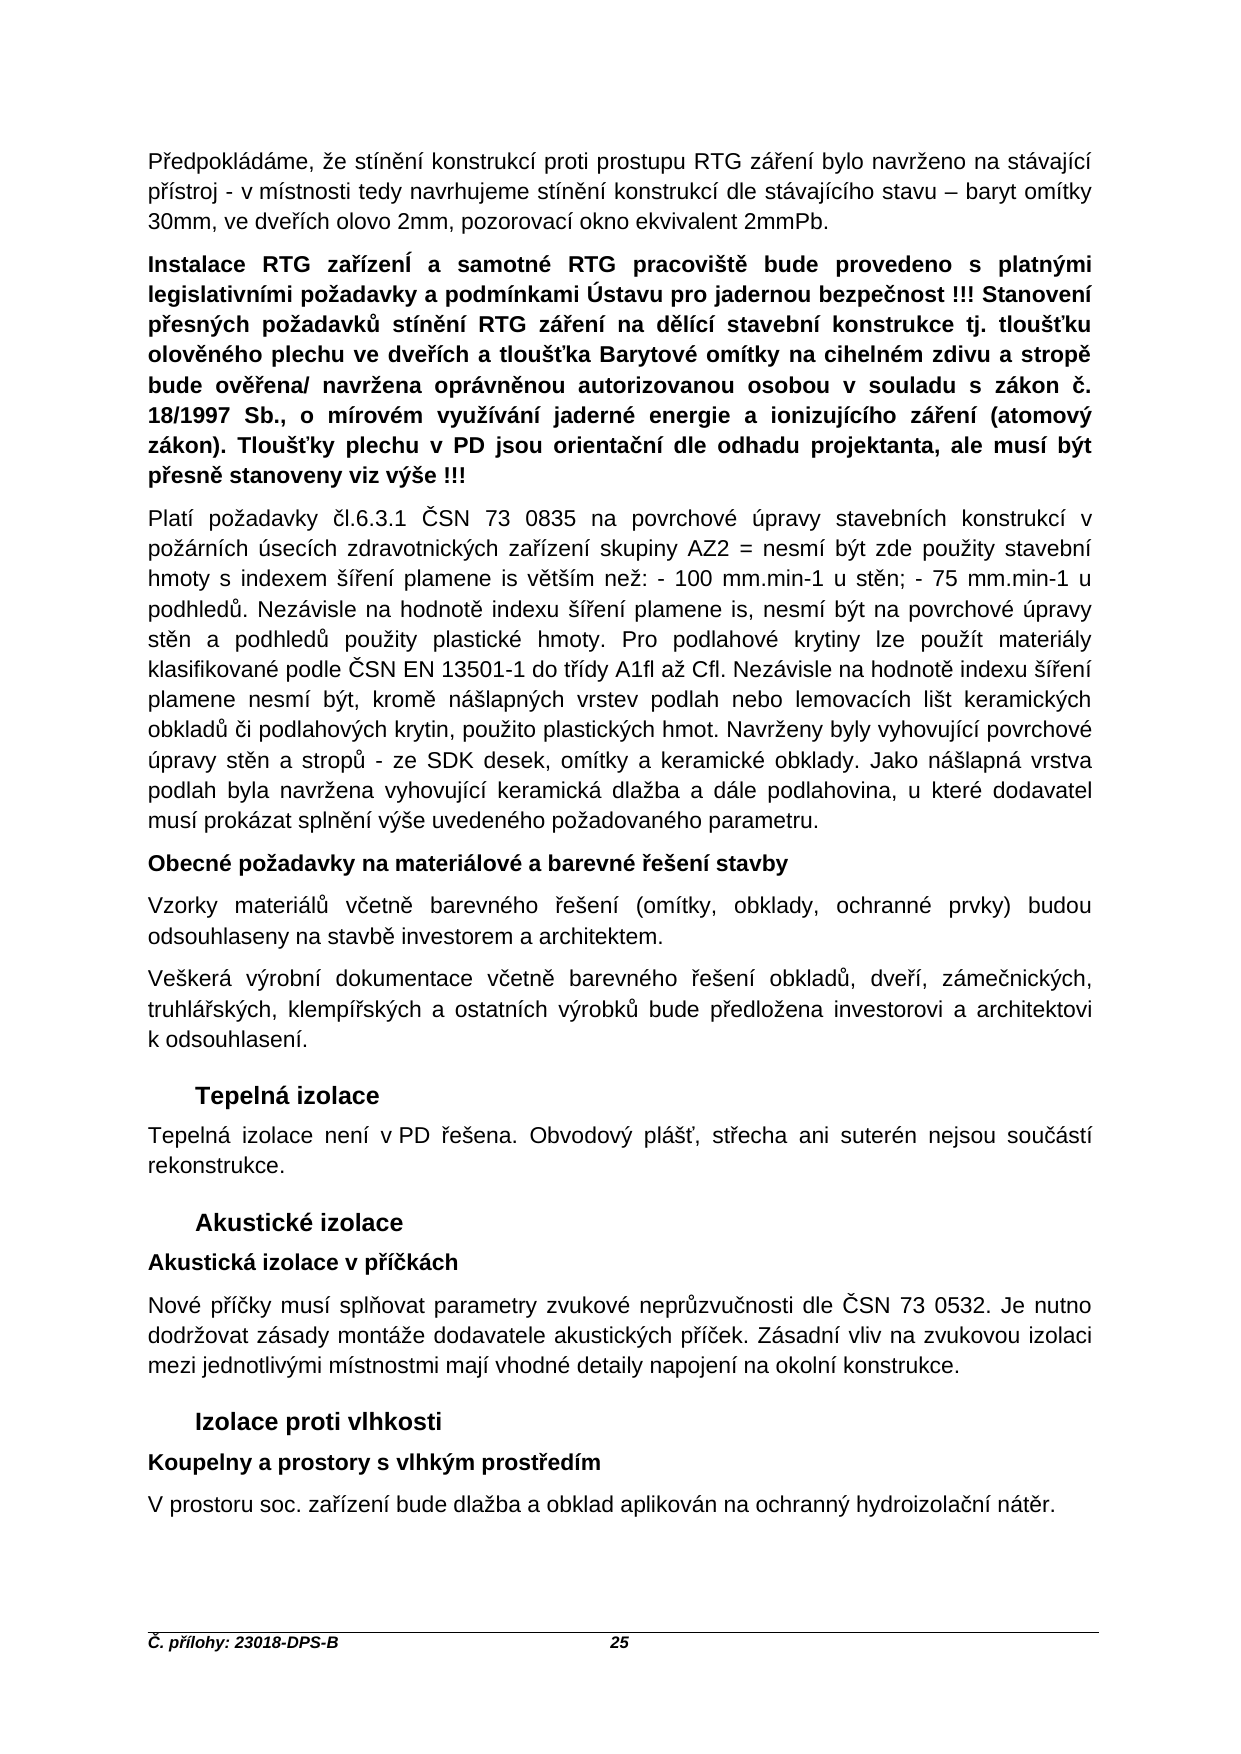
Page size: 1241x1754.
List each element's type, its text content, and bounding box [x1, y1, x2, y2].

text Koupelny a prostory s vlhkým prostředím [148, 1449, 1093, 1475]
text Tepelná izolace [195, 1081, 1093, 1110]
text Předpokládáme, že stínění konstrukcí proti prostupu RTG záření bylo navrženo na stávající přístroj - v místnosti tedy navrhujeme stínění konstrukcí dle stávajícího stavu – baryt omítky 30mm, ve dveřích olovo 2mm, pozorovací okno ekvivalent 2mmPb. [148, 148, 1093, 234]
text Vzorky materiálů včetně barevného řešení (omítky, obklady, ochranné prvky) budou odsouhlaseny na stavbě investorem a architektem. [148, 892, 1093, 949]
text V prostoru soc. zařízení bude dlažba a obklad aplikován na ochranný hydroizolační nátěr. [148, 1491, 1093, 1518]
text Akustické izolace [195, 1208, 1093, 1236]
text Platí požadavky čl.6.3.1 ČSN 73 0835 na povrchové úpravy stavebních konstrukcí v požárních úsecích zdravotnických zařízení skupiny AZ2 = nesmí být zde použity stavební hmoty s indexem šíření plamene is větším než: - 100 mm.min-1 u stěn; - 75 mm.min-1 u podhledů. Nezávisle na hodnotě indexu šíření plamene is, nesmí být na povrchové úpravy stěn a podhledů použity plastické hmoty. Pro podlahové krytiny lze použít materiály klasifikované podle ČSN EN 13501-1 do třídy A1fl až Cfl. Nezávisle na hodnotě indexu šíření plamene nesmí být, kromě nášlapných vrstev podlah nebo lemovacích lišt keramických obkladů či podlahových krytin, použito plastických hmot. Navrženy byly vyhovující povrchové úpravy stěn a stropů - ze SDK desek, omítky a keramické obklady. Jako nášlapná vrstva podlah byla navržena vyhovující keramická dlažba a dále podlahovina, u které dodavatel musí prokázat splnění výše uvedeného požadovaného parametru. [148, 505, 1093, 833]
text Obecné požadavky na materiálové a barevné řešení stavby [148, 850, 1093, 876]
text Izolace proti vlhkosti [195, 1407, 1093, 1436]
text Veškerá výrobní dokumentace včetně barevného řešení obkladů, dveří, zámečnických, truhlářských, klempířských a ostatních výrobků bude předložena investorovi a architektovi k odsouhlasení. [148, 965, 1093, 1052]
text Tepelná izolace není v PD řešena. Obvodový plášť, střecha ani suterén nejsou součástí rekonstrukce. [148, 1122, 1093, 1179]
text Akustická izolace v příčkách [148, 1249, 1093, 1275]
text Nové příčky musí splňovat parametry zvukové neprůzvučnosti dle ČSN 73 0532. Je nutno dodržovat zásady montáže dodavatele akustických příček. Zásadní vliv na zvukovou izolaci mezi jednotlivými místnostmi mají vhodné detaily napojení na okolní konstrukce. [148, 1292, 1093, 1378]
text Instalace RTG zařízenÍ a samotné RTG pracoviště bude provedeno s platnými legislativními požadavky a podmínkami Ústavu pro jadernou bezpečnost !!! Stanovení přesných požadavků stínění RTG záření na dělící stavební konstrukce tj. tloušťku olověného plechu ve dveřích a tloušťka Barytové omítky na cihelném zdivu a stropě bude ověřena/ navržena oprávněnou autorizovanou osobou v souladu s zákon č. 18/1997 Sb., o mírovém využívání jaderné energie a ionizujícího záření (atomový zákon). Tloušťky plechu v PD jsou orientační dle odhadu projektanta, ale musí být přesně stanoveny viz výše !!! [148, 251, 1093, 488]
